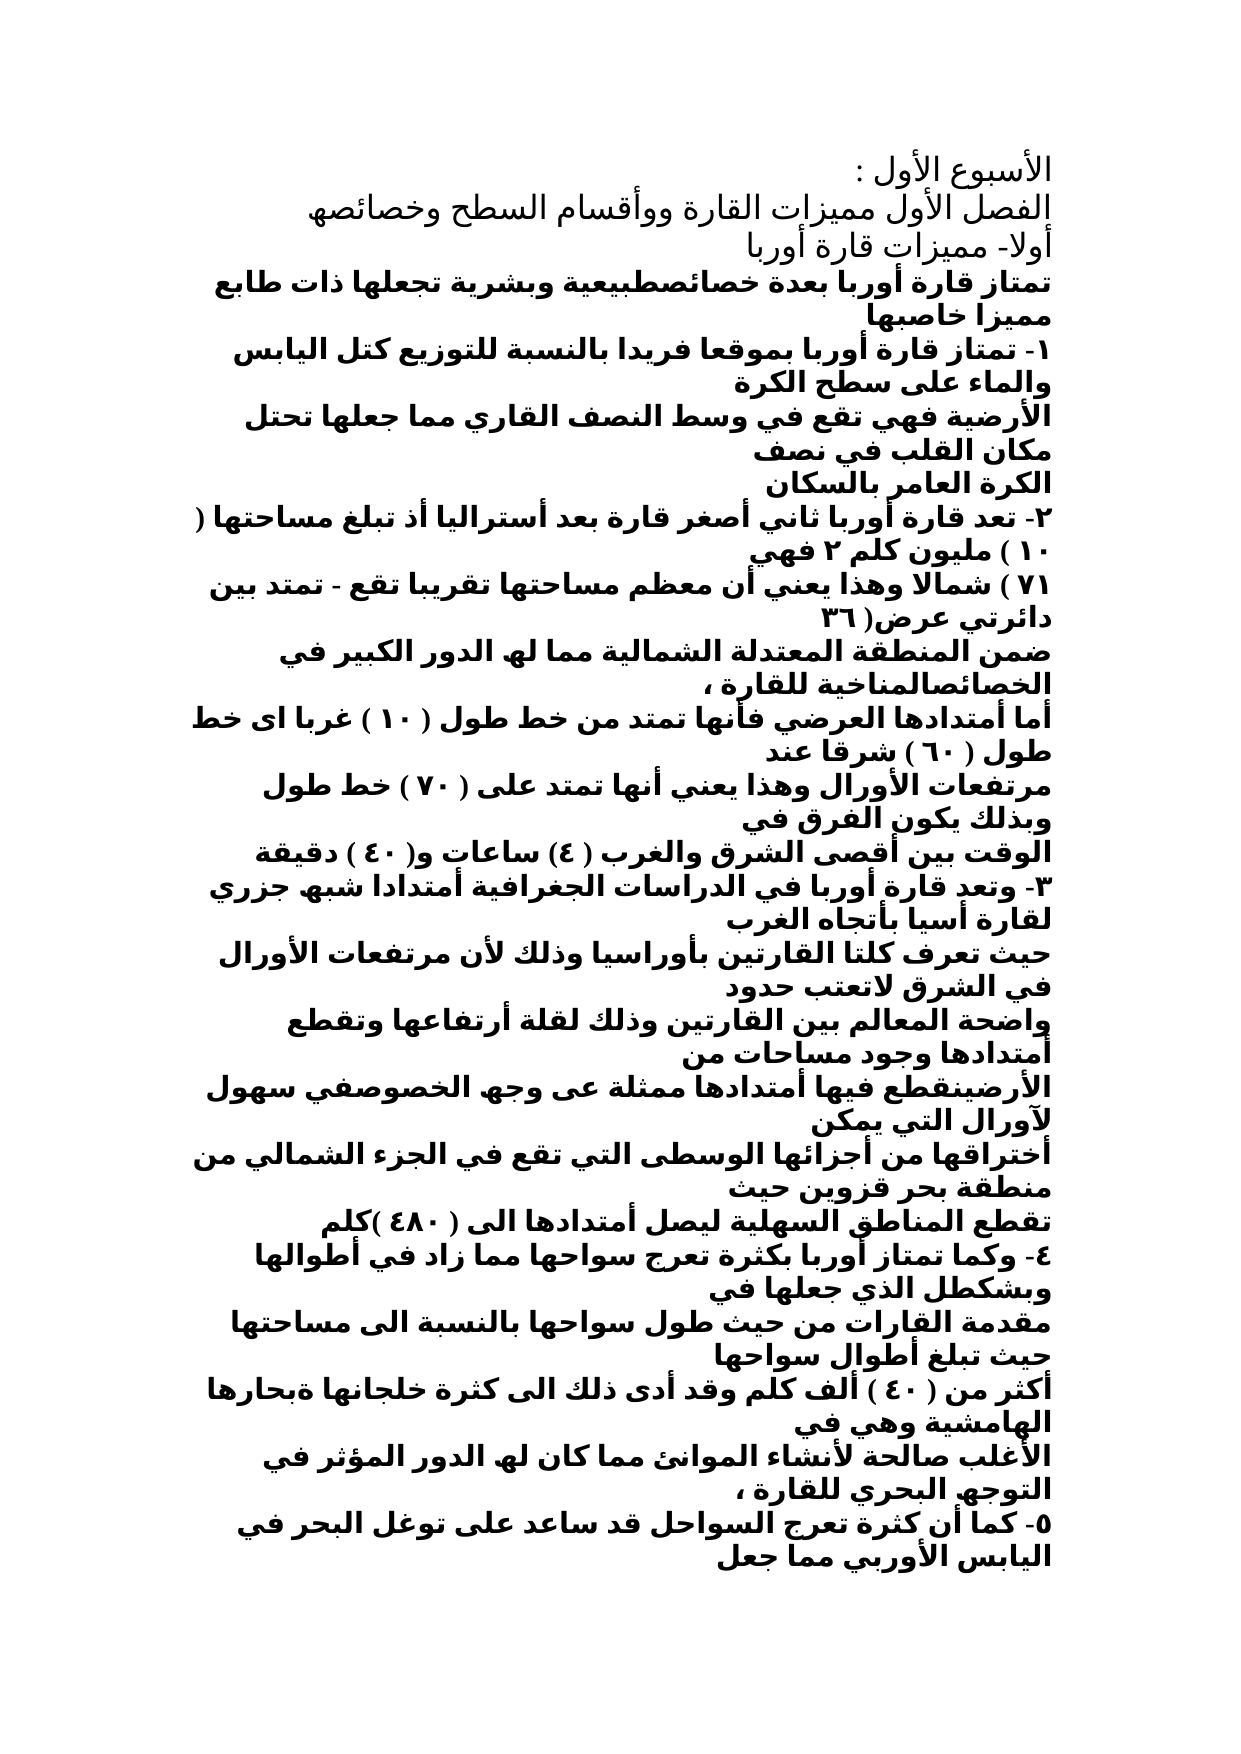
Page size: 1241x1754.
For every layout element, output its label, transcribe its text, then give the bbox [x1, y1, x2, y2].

text ٤- وكما تمتاز أوربا بكثرة تعرج سواحھا مما زاد في أطوالھا وبشكطل الذي جعلھا في [187, 1238, 1053, 1305]
text حیث تعرف كلتا القارتین بأوراسیا وذلك لأن مرتفعات الأورال في الشرق لاتعتب حدود [187, 936, 1053, 1003]
text الأرضیة فھي تقع في وسط النصف القاري مما جعلھا تحتل مكان القلب في نصف [187, 399, 1053, 466]
text ٧١ ) شمالا وھذا یعني أن معظم مساحتھا تقریبا تقع - تمتد بین دائرتي عرض( ٣٦ [187, 567, 1053, 634]
text أكثر من ( ٤٠ ) ألف كلم وقد أدى ذلك الى كثرة خلجانھا ةبحارھا الھامشیة وھي في [187, 1372, 1053, 1439]
text ٣- وتعد قارة أوربا في الدراسات الجغرافیة أمتدادا شبھ جزري لقارة أسیا بأتجاه الغرب [187, 869, 1053, 936]
text الفصل الأول ممیزات القارة ووأقسام السطح وخصائصھ [187, 188, 1053, 227]
text ٥- كما أن كثرة تعرج السواحل قد ساعد على توغل البحر في الیابس الأوربي مما جعل [187, 1506, 1053, 1573]
text ضمن المنطقة المعتدلة الشمالیة مما لھ الدور الكبیر في الخصائصالمناخیة للقارة ، [187, 634, 1053, 701]
text الأغلب صالحة لأنشاء الموانئ مما كان لھ الدور المؤثر في التوجھ البحري للقارة ، [187, 1439, 1053, 1506]
text ١- تمتاز قارة أوربا بموقعا فریدا بالنسبة للتوزیع كتل الیابس والماء على سطح الكرة [187, 332, 1053, 399]
text تقطع المناطق السھلیة لیصل أمتدادھا الى ( ٤٨٠ )كلم [187, 1204, 1053, 1238]
text تمتاز قارة أوربا بعدة خصائصطبیعیة وبشریة تجعلھا ذات طابع ممیزا خاصبھا [187, 265, 1053, 332]
text أختراقھا من أجزائھا الوسطى التي تقع في الجزء الشمالي من منطقة بحر قزوین حیث [187, 1137, 1053, 1204]
text مرتفعات الأورال وھذا یعني أنھا تمتد على ( ٧٠ ) خط طول وبذلك یكون الفرق في [187, 768, 1053, 835]
text ٢- تعد قارة أوربا ثاني أصغر قارة بعد أسترالیا أذ تبلغ مساحتھا ( ١٠ ) ملیون كلم ٢ فھي [187, 500, 1053, 567]
text أما أمتدادھا العرضي فأنھا تمتد من خط طول ( ١٠ ) غربا اى خط طول ( ٦٠ ) شرقا عند [187, 701, 1053, 768]
text واضحة المعالم بین القارتین وذلك لقلة أرتفاعھا وتقطع أمتدادھا وجود مساحات من [187, 1003, 1053, 1070]
text الوقت بین أقصى الشرق والغرب ( ٤) ساعات و( ٤٠ ) دقیقة [187, 835, 1053, 869]
text مقدمة القارات من حیث طول سواحھا بالنسبة الى مساحتھا حیث تبلغ أطوال سواحھا [187, 1305, 1053, 1372]
text الكرة العامر بالسكان [187, 466, 1053, 500]
text الأسبوع الأول : [187, 150, 1053, 188]
text الأرضینقطع فیھا أمتدادھا ممثلة عى وجھ الخصوصفي سھول لآورال التي یمكن [187, 1070, 1053, 1137]
text أولا- ممیزات قارة أوربا [187, 227, 1053, 265]
